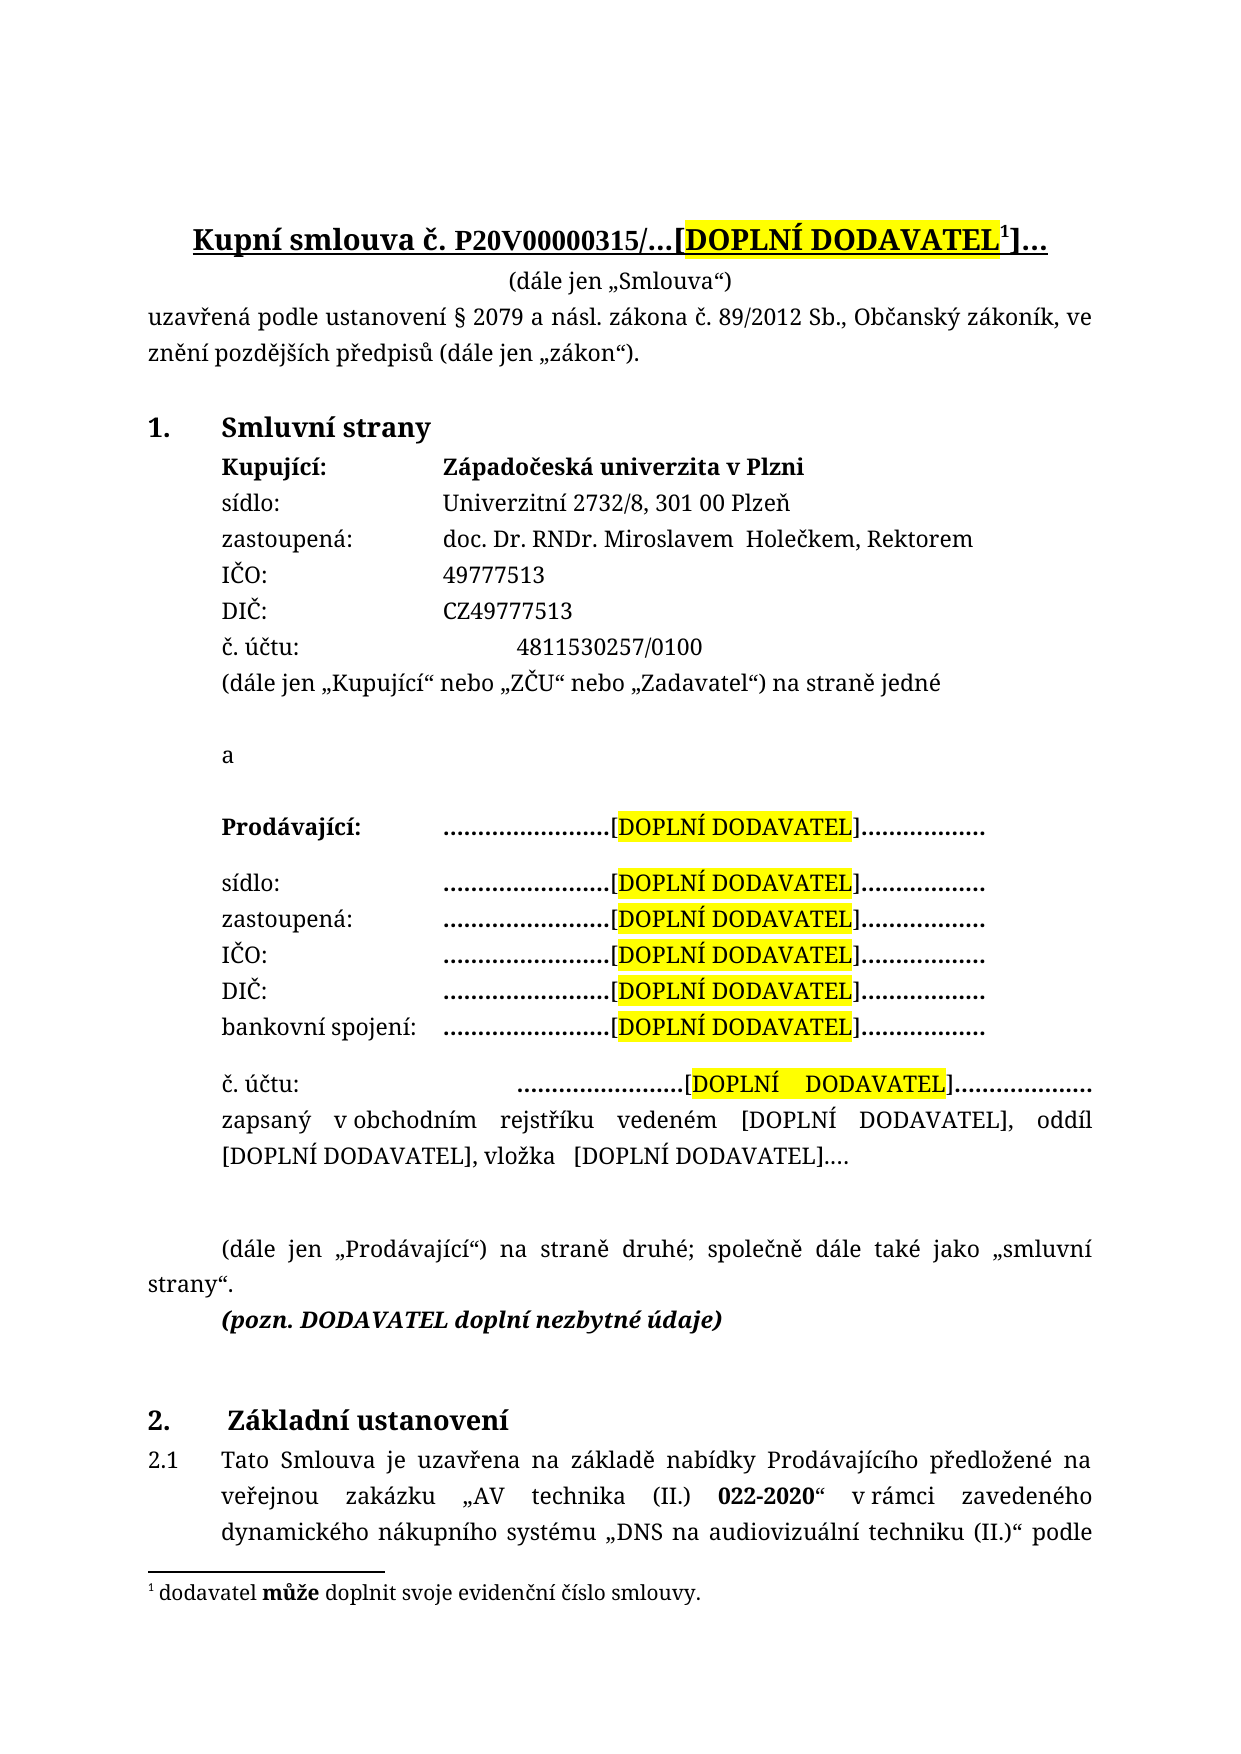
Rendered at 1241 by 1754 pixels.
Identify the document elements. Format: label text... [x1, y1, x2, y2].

text Prodávající: ……………………[DOPLNÍ DODAVATEL]……………… [852, 811, 1093, 842]
text IČO: 49777513 [221, 559, 1093, 590]
text IČO: ……………………[DOPLNÍ DODAVATEL]……………… [221, 939, 618, 971]
text č. účtu: 4811530257/0100 [221, 631, 1093, 662]
text Prodávající: ……………………[DOPLNÍ DODAVATEL]……………… [148, 811, 618, 842]
text DIČ: ……………………[DOPLNÍ DODAVATEL]……………… [221, 975, 618, 1006]
text sídlo: ……………………[DOPLNÍ DODAVATEL]……………… [221, 867, 1093, 899]
text IČO: ……………………[DOPLNÍ DODAVATEL]……………… [852, 939, 1093, 971]
text zastoupená: ……………………[DOPLNÍ DODAVATEL]……………… [221, 903, 618, 934]
text Kupní smlouva č. P20V00000315/...[DOPLNÍ DODAVATEL]… [148, 219, 1093, 259]
text (pozn. DODAVATEL doplní nezbytné údaje) [148, 1304, 1093, 1336]
text zastoupená: doc. Dr. RNDr. Miroslavem Holečkem, Rektorem [221, 523, 1093, 554]
text (dále jen „Smlouva“) [148, 265, 1093, 296]
text uzavřená podle ustanovení § 2079 a násl. zákona č. 89/2012 Sb., Občanský zákoník, ve znění pozdějších předpisů (dále jen „zákon“). [148, 301, 1093, 368]
text a [221, 739, 1093, 770]
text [148, 1444, 1093, 1547]
text Kupující: Západočeská univerzita v Plzni [221, 451, 1093, 482]
text DIČ: ……………………[DOPLNÍ DODAVATEL]……………… [852, 975, 1093, 1006]
text sídlo: Univerzitní 2732/8, 301 00 Plzeň [221, 487, 1093, 518]
text (dále jen „Prodávající“) na straně druhé; společně dále také jako „smluvní strany“. [148, 1232, 1093, 1300]
text 2. Základní ustanovení [148, 1401, 1093, 1438]
text (dále jen „Kupující“ nebo „ZČU“ nebo „Zadavatel“) na straně jedné [221, 667, 1093, 698]
text 1. Smluvní strany [148, 409, 1093, 446]
text bankovní spojení: ……………………[DOPLNÍ DODAVATEL]……………… [148, 1011, 618, 1042]
text DIČ: CZ49777513 [221, 595, 1093, 626]
text zastoupená: ……………………[DOPLNÍ DODAVATEL]……………… [852, 903, 1093, 934]
text bankovní spojení: ……………………[DOPLNÍ DODAVATEL]……………… [852, 1011, 1093, 1042]
text č. účtu: ……………………[DOPLNÍ DODAVATEL]……………..… zapsaný v obchodním rejstříku vedeném [DOPLNÍ DODAVATEL], oddíl [DOPLNÍ DODAVATEL], vložka [DOPLNÍ DODAVATEL].… [221, 1068, 1093, 1171]
